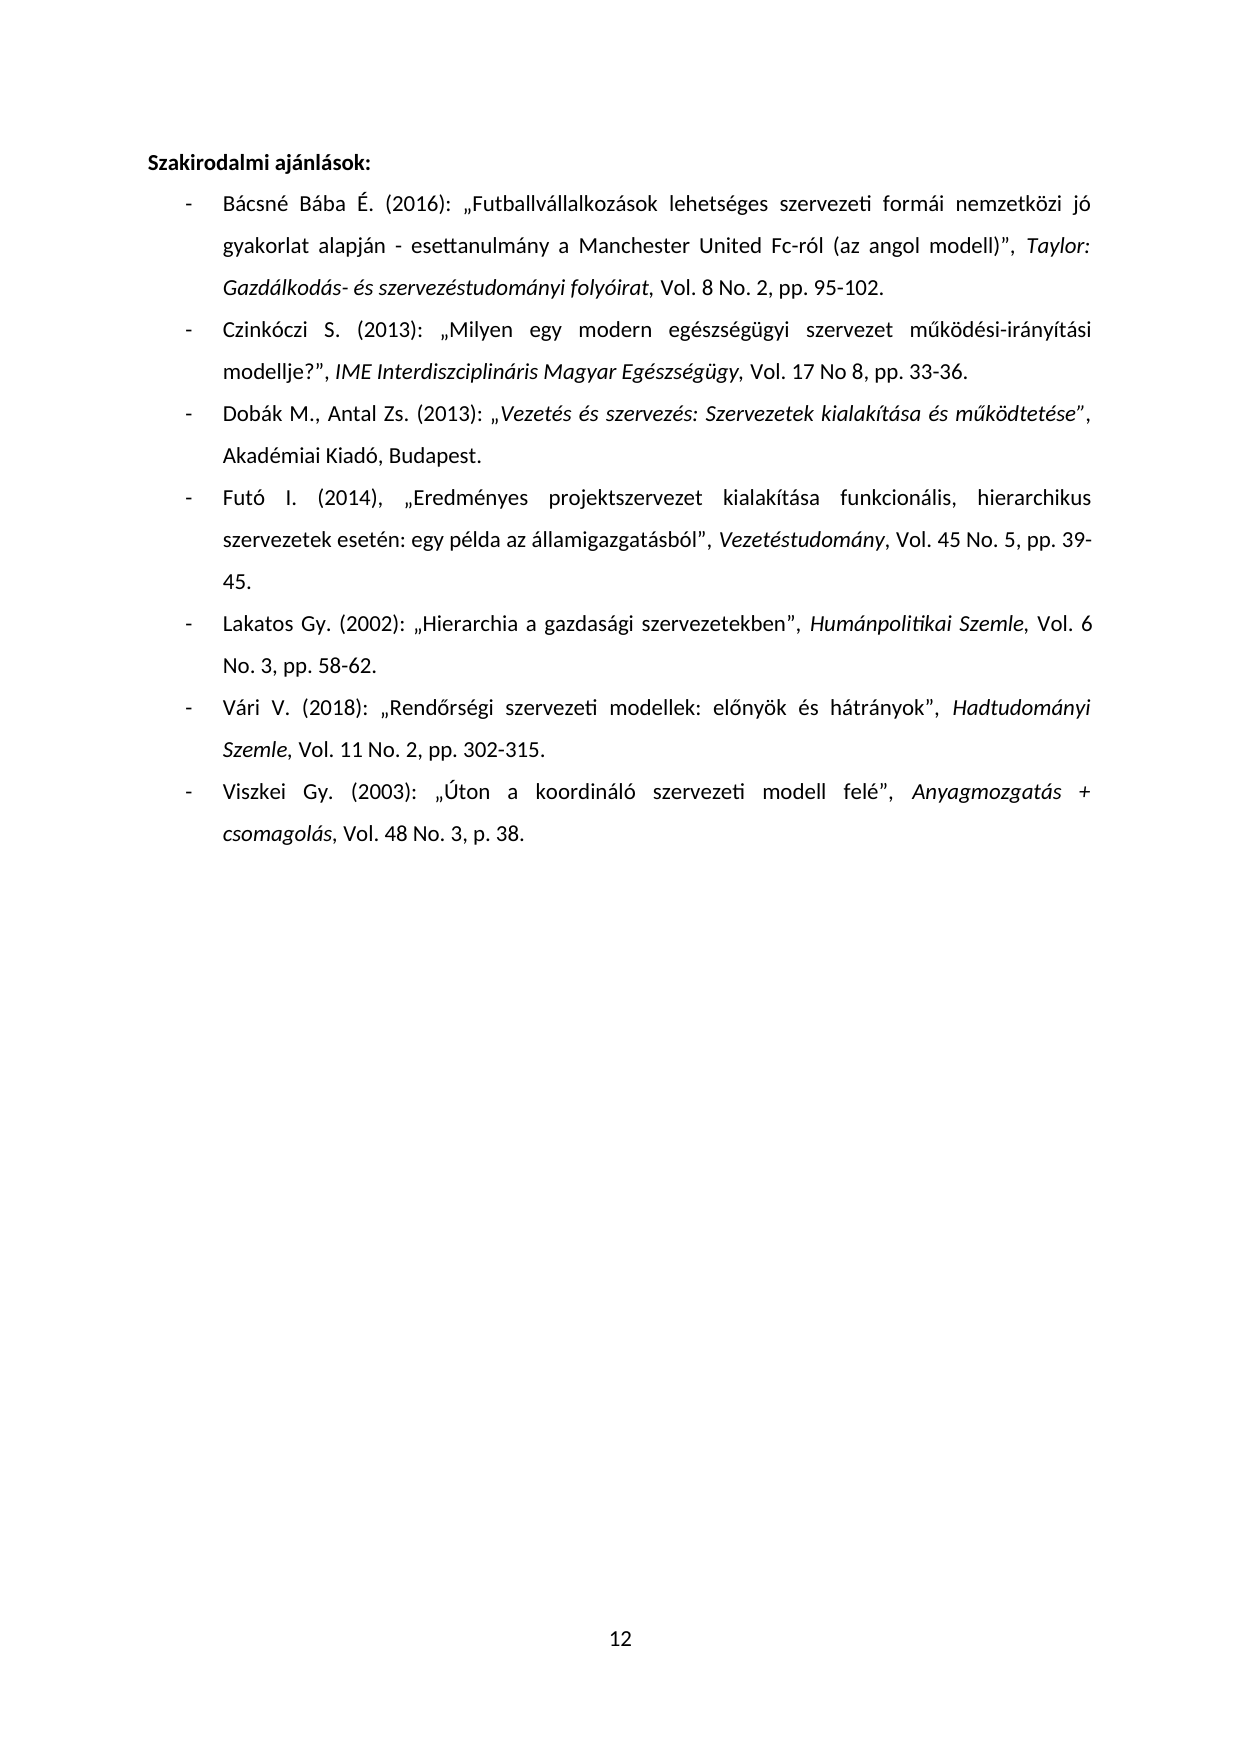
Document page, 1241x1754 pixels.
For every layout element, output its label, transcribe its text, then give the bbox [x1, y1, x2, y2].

list Bácsné Bába É. (2016): „Futballvállalkozások lehetséges szervezeti formái nemzetközi jó gyakorlat alapján - esettanulmány a Manchester United Fc-ról (az angol modell)”, Taylor: Gazdálkodás- és szervezéstudományi folyóirat, Vol. 8 No. 2, pp. 95-102. [185, 189, 1093, 302]
list Czinkóczi S. (2013): „Milyen egy modern egészségügyi szervezet működési-irányítási modellje?”, IME Interdiszciplináris Magyar Egészségügy, Vol. 17 No 8, pp. 33-36. [185, 316, 1093, 386]
list Dobák M., Antal Zs. (2013): „Vezetés és szervezés: Szervezetek kialakítása és működtetése”, Akadémiai Kiadó, Budapest. [185, 399, 1093, 469]
list Viszkei Gy. (2003): „Úton a koordináló szervezeti modell felé”, Anyagmozgatás + csomagolás, Vol. 48 No. 3, p. 38. [185, 777, 1093, 847]
list Lakatos Gy. (2002): „Hierarchia a gazdasági szervezetekben”, Humánpolitikai Szemle, Vol. 6 No. 3, pp. 58-62. [185, 609, 1093, 679]
text Szakirodalmi ajánlások: [148, 148, 1093, 176]
list Vári V. (2018): „Rendőrségi szervezeti modellek: előnyök és hátrányok”, Hadtudományi Szemle, Vol. 11 No. 2, pp. 302-315. [185, 693, 1093, 763]
list Futó I. (2014), „Eredményes projektszervezet kialakítása funkcionális, hierarchikus szervezetek esetén: egy példa az államigazgatásból”, Vezetéstudomány, Vol. 45 No. 5, pp. 39-45. [185, 483, 1093, 595]
